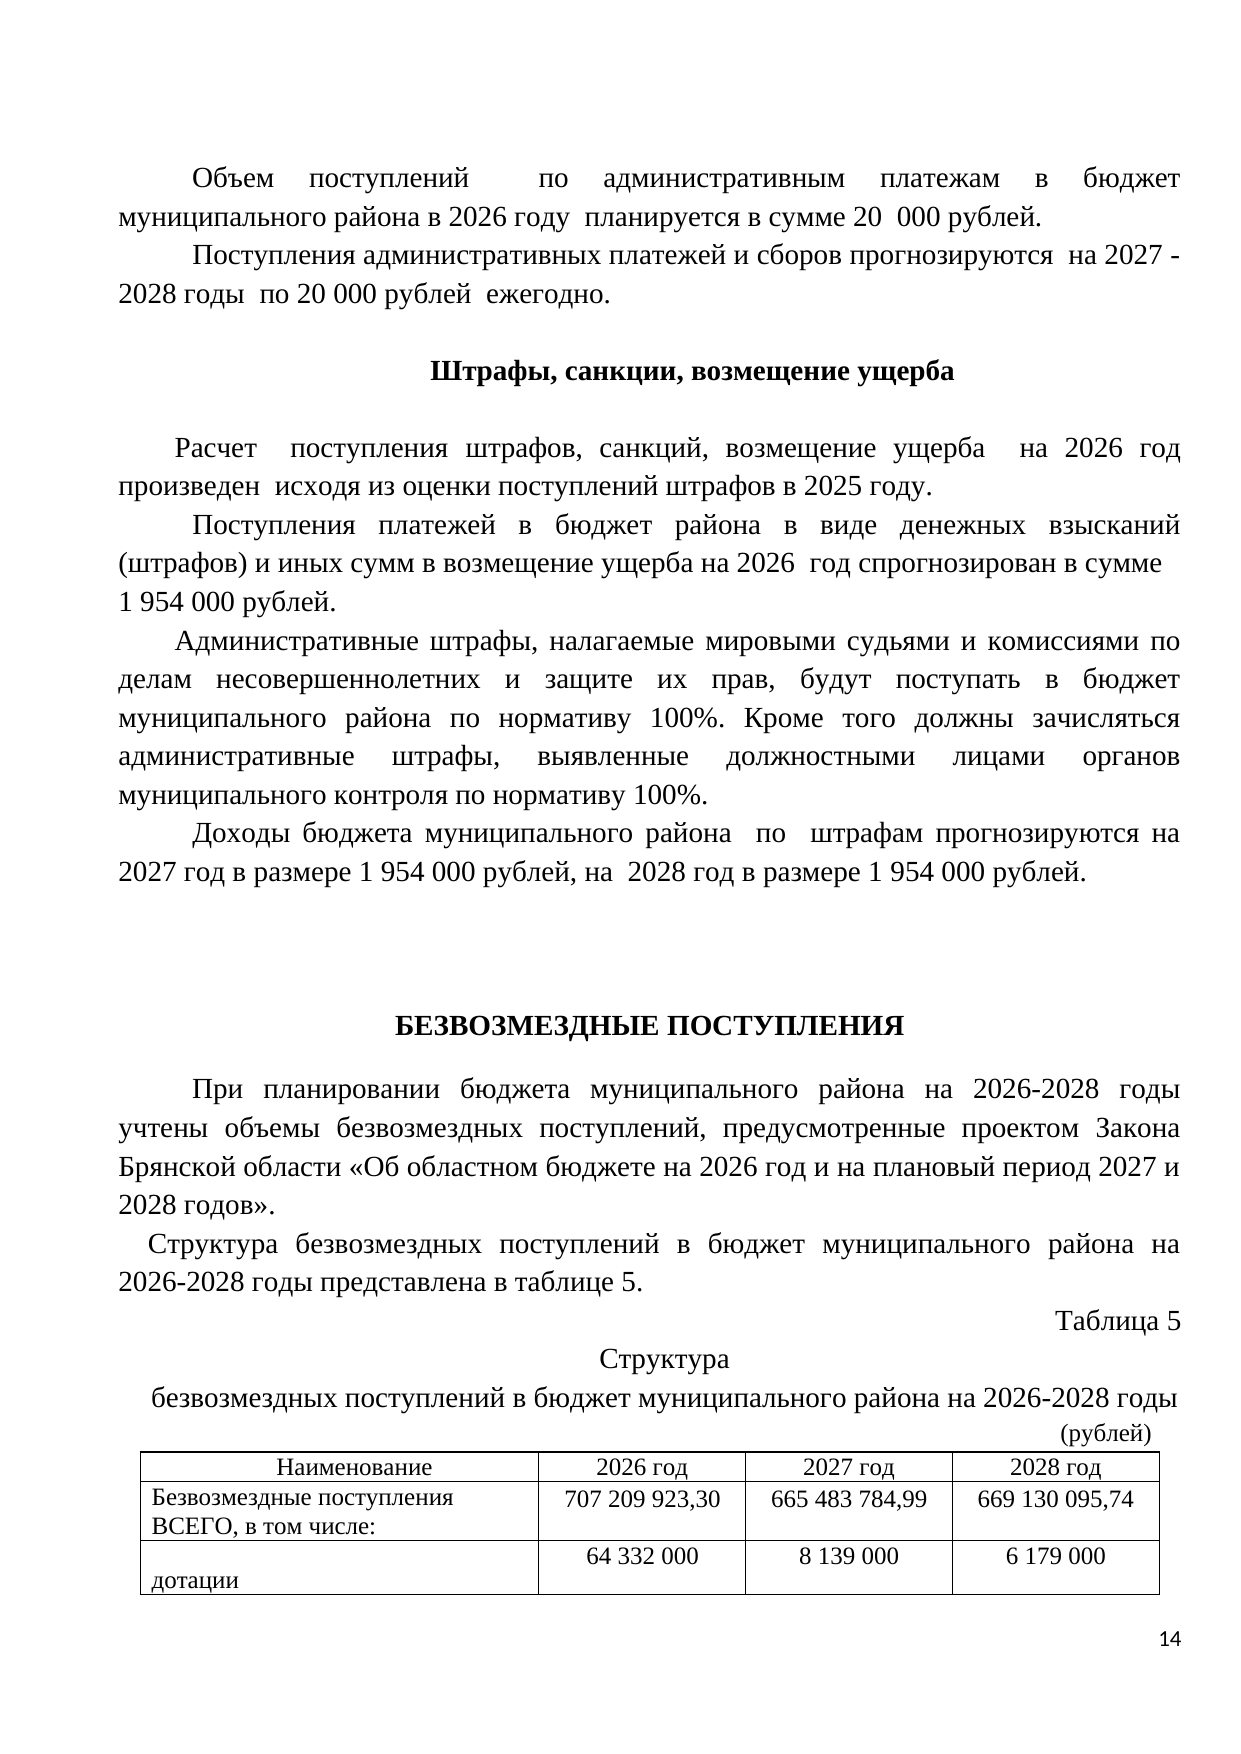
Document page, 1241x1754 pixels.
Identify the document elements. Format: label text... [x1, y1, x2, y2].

text Поступления административных платежей и сборов прогнозируются на 2027 -2028 годы по 20 000 рублей ежегодно. [118, 237, 1181, 309]
table_header Наименование [141, 1453, 538, 1481]
text Штрафы, санкции, возмещение ущерба [148, 353, 1181, 386]
table_header 2026 год [539, 1453, 745, 1481]
text БЕЗВОЗМЕЗДНЫЕ ПОСТУПЛЕНИЯ [118, 1008, 1181, 1042]
text Поступления платежей в бюджет района в виде денежных взысканий (штрафов) и иных сумм в возмещение ущерба на 2026 год спрогнозирован в сумме [118, 507, 1181, 579]
table_header 2027 год [746, 1453, 952, 1481]
table_cell 665 483 784,99 [746, 1482, 952, 1540]
text (рублей) [148, 1418, 1181, 1447]
text Структура безвозмездных поступлений в бюджет муниципального района на 2026-2028 годы представлена в таблице 5. [118, 1226, 1181, 1298]
text Структура [148, 1341, 1181, 1375]
text Таблица 5 [148, 1303, 1181, 1336]
table_cell 8 139 000 [746, 1541, 952, 1594]
text Административные штрафы, налагаемые мировыми судьями и комиссиями по делам несовершеннолетних и защите их прав, будут поступать в бюджет муниципального района по нормативу 100%. Кроме того должны зачисляться административные штрафы, выявленные должностными лицами органов муниципального контроля по нормативу 100%. [118, 623, 1181, 810]
table_cell 6 179 000 [953, 1541, 1159, 1594]
table_cell дотации [141, 1541, 538, 1594]
text Объем поступлений по административным платежам в бюджет муниципального района в 2026 году планируется в сумме 20 000 рублей. [118, 160, 1181, 232]
text При планировании бюджета муниципального района на 2026-2028 годы учтены объемы безвозмездных поступлений, предусмотренные проектом Закона Брянской области «Об областном бюджете на 2026 год и на плановый период 2027 и 2028 годов». [118, 1072, 1181, 1221]
text безвозмездных поступлений в бюджет муниципального района на 2026-2028 годы [148, 1380, 1181, 1413]
text Расчет поступления штрафов, санкций, возмещение ущерба на 2026 год произведен исходя из оценки поступлений штрафов в 2025 году. [118, 430, 1181, 502]
text 1 954 000 рублей. [118, 584, 1181, 618]
table_cell Безвозмездные поступления ВСЕГО, в том числе: [141, 1482, 538, 1540]
table_cell 707 209 923,30 [539, 1482, 745, 1540]
table_cell 64 332 000 [539, 1541, 745, 1594]
text Доходы бюджета муниципального района по штрафам прогнозируются на 2027 год в размере 1 954 000 рублей, на 2028 год в размере 1 954 000 рублей. [118, 815, 1181, 887]
table_cell 669 130 095,74 [953, 1482, 1159, 1540]
table_header 2028 год [953, 1453, 1159, 1481]
